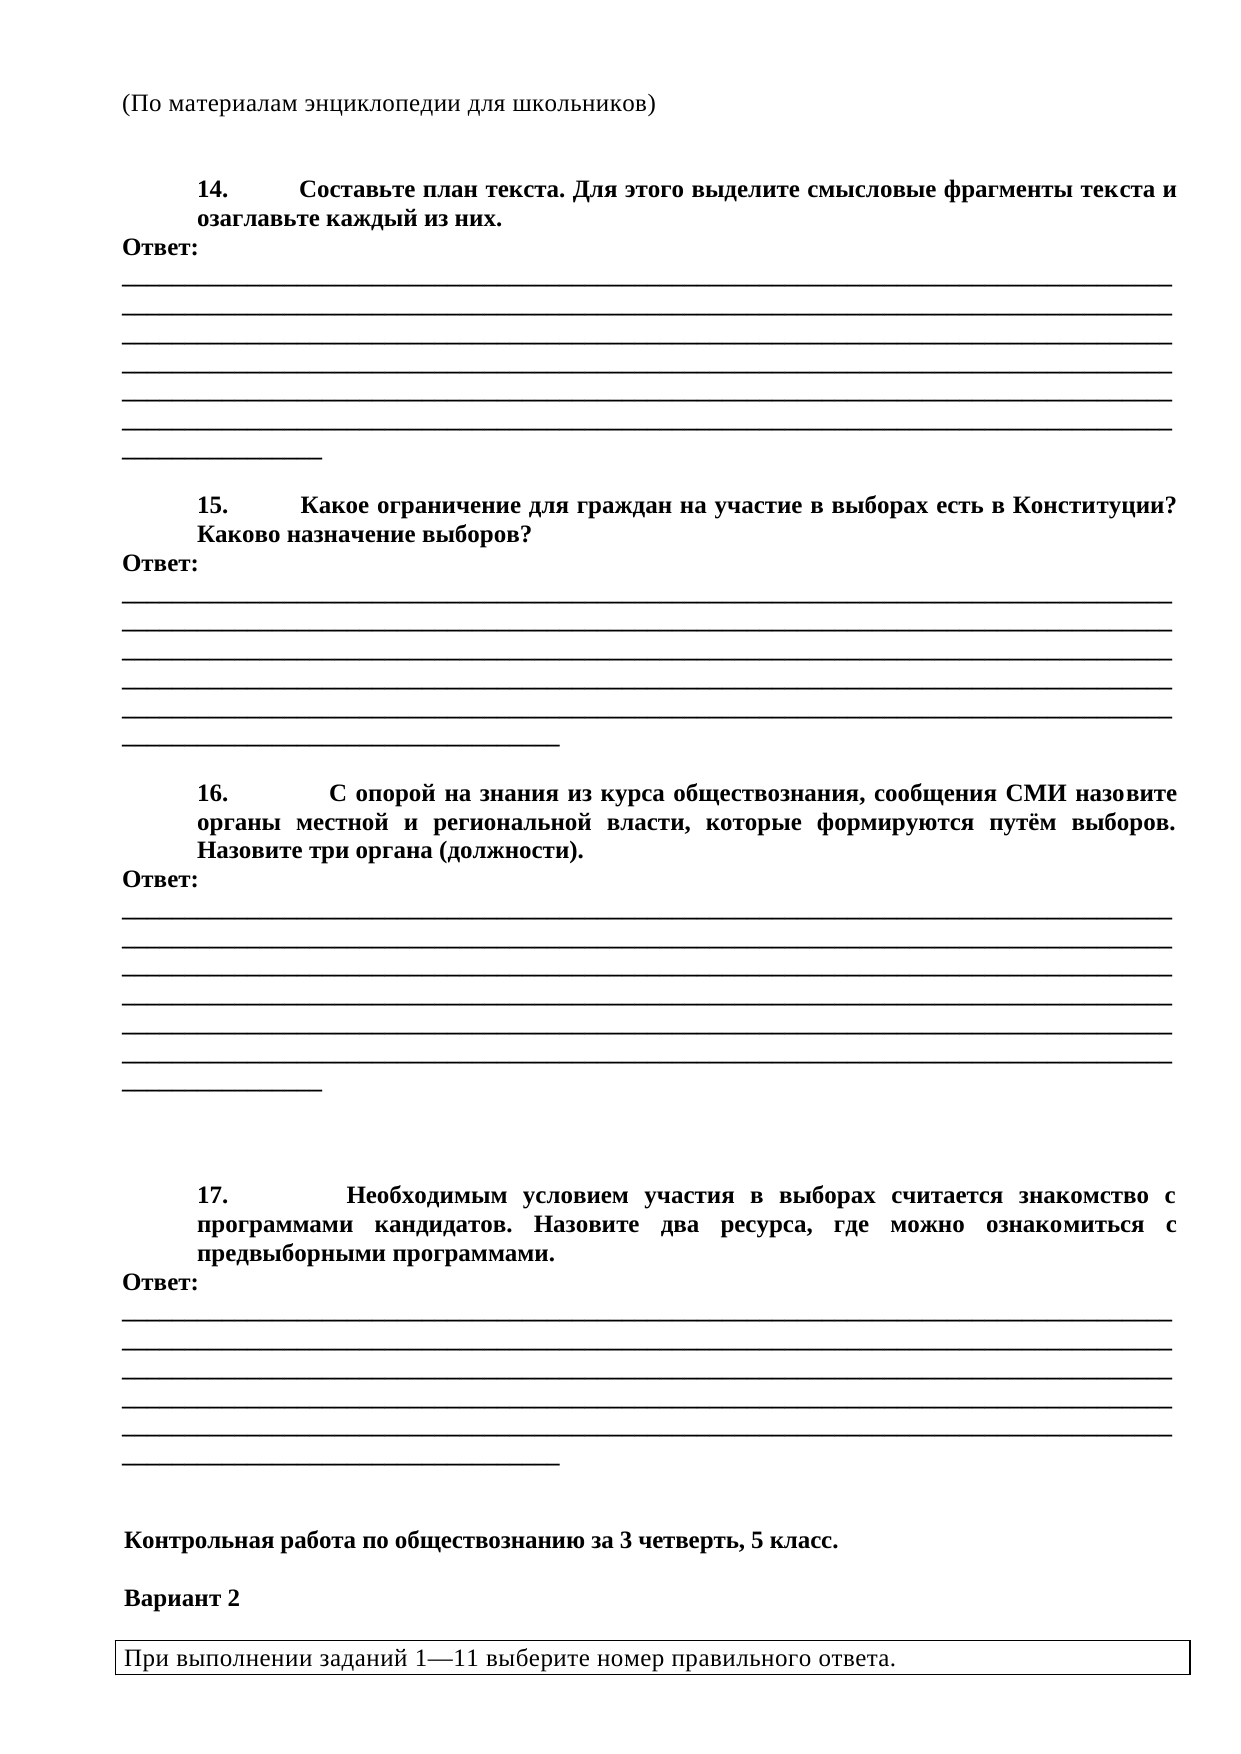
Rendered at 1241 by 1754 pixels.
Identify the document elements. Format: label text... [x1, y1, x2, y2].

text При выполнении заданий 1—11 выберите номер правильного ответа. [116, 1641, 1189, 1674]
text Вариант 2 [124, 1583, 1181, 1612]
text Ответ: [122, 548, 1177, 577]
text (По материалам энциклопедии для школьников) [122, 88, 1177, 117]
list С опорой на знания из курса обществознания, сообщения СМИ назовите органы местной и региональной власти, которые формируются путём выборов. Назовите три органа (должности). [197, 778, 1177, 864]
list Необходимым условием участия в выборах считается знакомство с программами кандидатов. Назовите два ресурса, где можно ознакомиться с предвыборными программами. [197, 1180, 1177, 1267]
text Ответ: [122, 864, 1177, 893]
text _______________________________________________________________________________________________________________________________________________________________________________________________________________________________________________________________________________________________________________________________________________________________________________________________________________________________________________________________________ [122, 577, 1177, 749]
text _______________________________________________________________________________________________________________________________________________________________________________________________________________________________________________________________________________________________________________________________________________________________________________________________________________________________________________________________________ [122, 1295, 1177, 1468]
text Ответ: [122, 1267, 1177, 1295]
list Какое ограничение для граждан на участие в выборах есть в Конституции? Каково назначение выборов? [197, 490, 1177, 548]
text Ответ: [122, 232, 1177, 260]
list Составьте план текста. Для этого выделите смысловые фрагменты текста и озаглавьте каждый из них. [197, 174, 1177, 232]
text ________________________________________________________________________________________________________________________________________________________________________________________________________________________________________________________________________________________________________________________________________________________________________________________________________________________________________________________________________________________________________________________________________ [122, 260, 1177, 462]
text ________________________________________________________________________________________________________________________________________________________________________________________________________________________________________________________________________________________________________________________________________________________________________________________________________________________________________________________________________________________________________________________________________ [122, 893, 1177, 1094]
text Контрольная работа по обществознанию за 3 четверть, 5 класс. [124, 1525, 1181, 1554]
